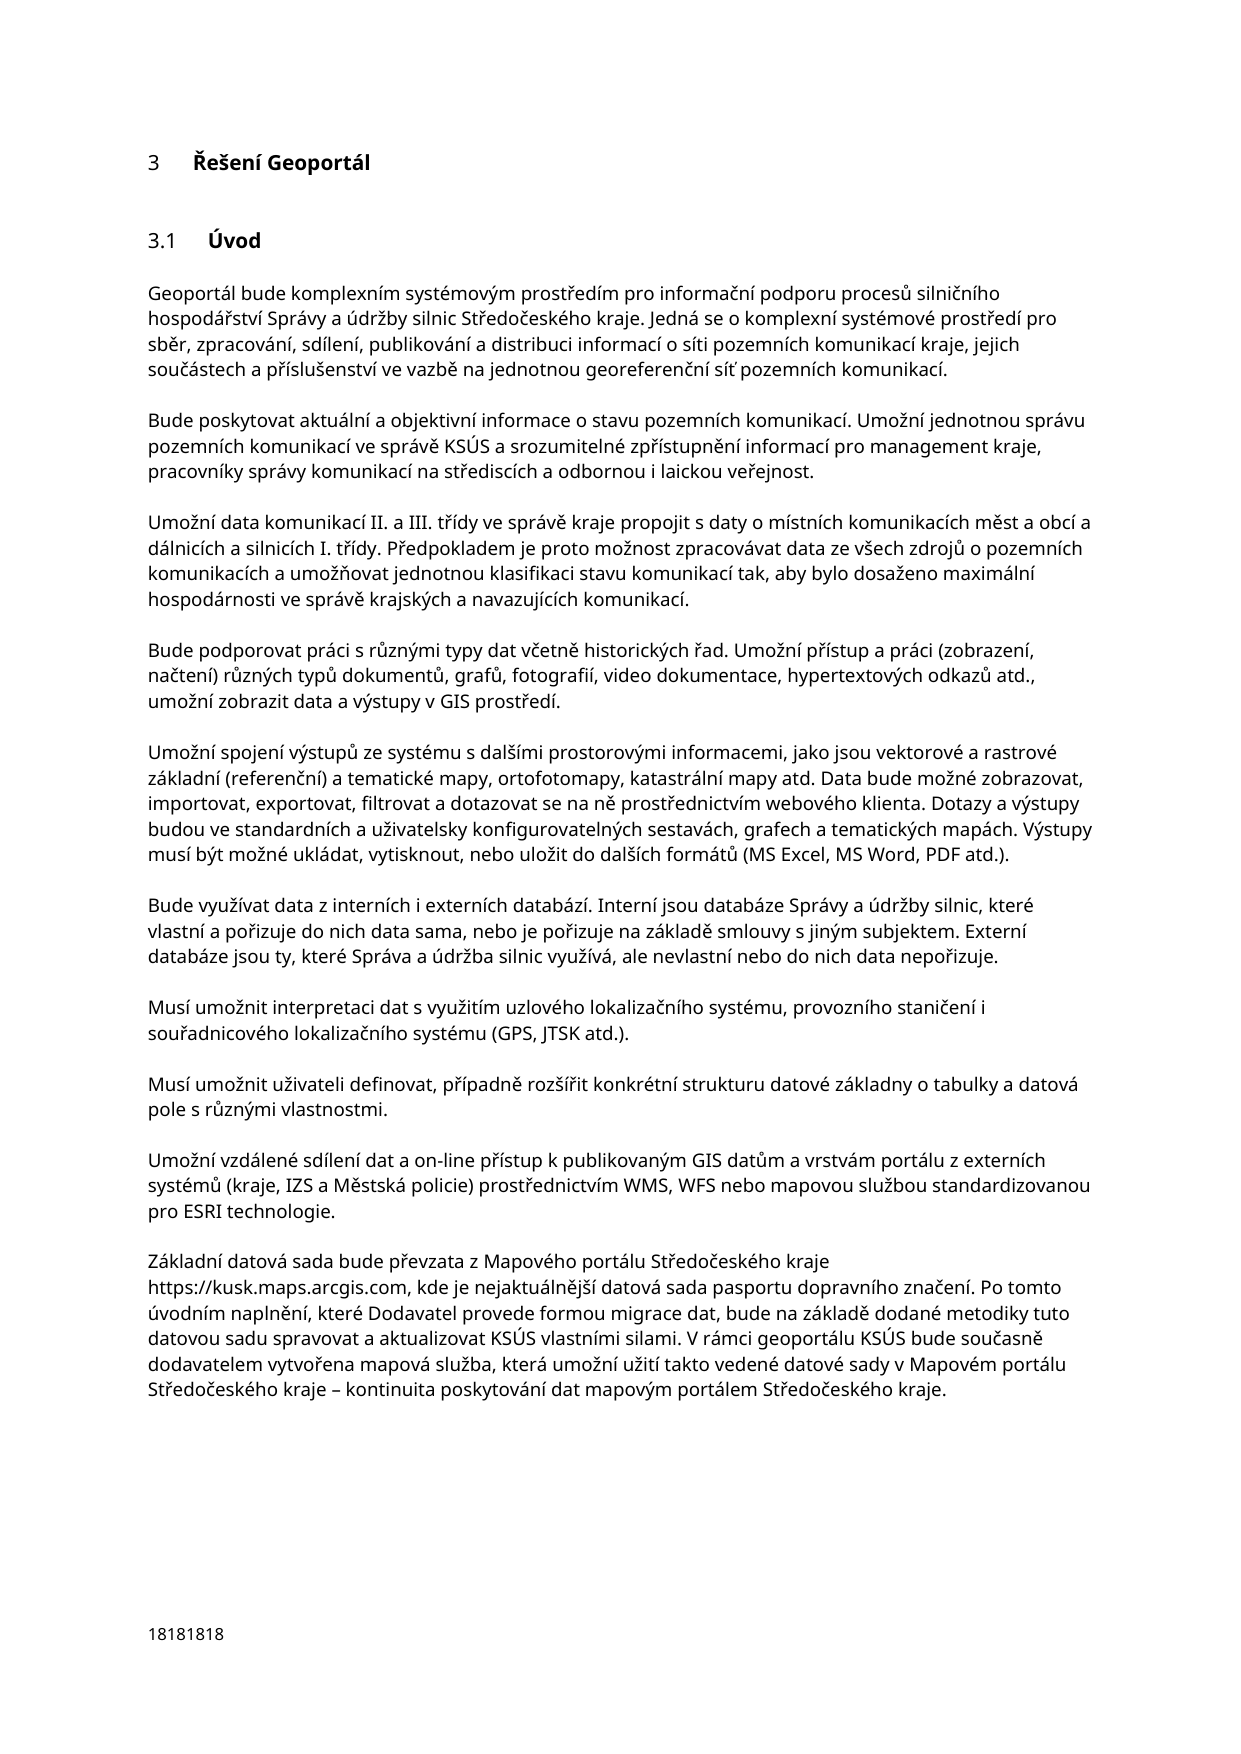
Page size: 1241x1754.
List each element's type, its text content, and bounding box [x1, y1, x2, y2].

text Umožní vzdálené sdílení dat a on-line přístup k publikovaným GIS datům a vrstvám portálu z externích systémů (kraje, IZS a Městská policie) prostřednictvím WMS, WFS nebo mapovou službou standardizovanou pro ESRI technologie. [148, 1147, 1093, 1224]
text Bude podporovat práci s různými typy dat včetně historických řad. Umožní přístup a práci (zobrazení, načtení) různých typů dokumentů, grafů, fotografií, video dokumentace, hypertextových odkazů atd., umožní zobrazit data a výstupy v GIS prostředí. [148, 637, 1093, 714]
text Bude využívat data z interních i externích databází. Interní jsou databáze Správy a údržby silnic, které vlastní a pořizuje do nich data sama, nebo je pořizuje na základě smlouvy s jiným subjektem. Externí databáze jsou ty, které Správa a údržba silnic využívá, ale nevlastní nebo do nich data nepořizuje. [148, 892, 1093, 969]
subtitle Úvod [148, 227, 1093, 255]
text Geoportál bude komplexním systémovým prostředím pro informační podporu procesů silničního hospodářství Správy a údržby silnic Středočeského kraje. Jedná se o komplexní systémové prostředí pro sběr, zpracování, sdílení, publikování a distribuci informací o síti pozemních komunikací kraje, jejich součástech a příslušenství ve vazbě na jednotnou georeferenční síť pozemních komunikací. [148, 280, 1093, 382]
text Musí umožnit interpretaci dat s využitím uzlového lokalizačního systému, provozního staničení i souřadnicového lokalizačního systému (GPS, JTSK atd.). [148, 994, 1093, 1046]
text Umožní data komunikací II. a III. třídy ve správě kraje propojit s daty o místních komunikacích měst a obcí a dálnicích a silnicích I. třídy. Předpokladem je proto možnost zpracovávat data ze všech zdrojů o pozemních komunikacích a umožňovat jednotnou klasifikaci stavu komunikací tak, aby bylo dosaženo maximální hospodárnosti ve správě krajských a navazujících komunikací. [148, 510, 1093, 612]
subtitle Řešení Geoportál [148, 148, 1093, 176]
text Základní datová sada bude převzata z Mapového portálu Středočeského kraje https://kusk.maps.arcgis.com, kde je nejaktuálnější datová sada pasportu dopravního značení. Po tomto úvodním naplnění, které Dodavatel provede formou migrace dat, bude na základě dodané metodiky tuto datovou sadu spravovat a aktualizovat KSÚS vlastními silami. V rámci geoportálu KSÚS bude současně dodavatelem vytvořena mapová služba, která umožní užití takto vedené datové sady v Mapovém portálu Středočeského kraje – kontinuita poskytování dat mapovým portálem Středočeského kraje. [148, 1249, 1093, 1402]
text Musí umožnit uživateli definovat, případně rozšířit konkrétní strukturu datové základny o tabulky a datová pole s různými vlastnostmi. [148, 1071, 1093, 1122]
text Umožní spojení výstupů ze systému s dalšími prostorovými informacemi, jako jsou vektorové a rastrové základní (referenční) a tematické mapy, ortofotomapy, katastrální mapy atd. Data bude možné zobrazovat, importovat, exportovat, filtrovat a dotazovat se na ně prostřednictvím webového klienta. Dotazy a výstupy budou ve standardních a uživatelsky konfigurovatelných sestavách, grafech a tematických mapách. Výstupy musí být možné ukládat, vytisknout, nebo uložit do dalších formátů (MS Excel, MS Word, PDF atd.). [148, 739, 1093, 867]
text Bude poskytovat aktuální a objektivní informace o stavu pozemních komunikací. Umožní jednotnou správu pozemních komunikací ve správě KSÚS a srozumitelné zpřístupnění informací pro management kraje, pracovníky správy komunikací na střediscích a odbornou i laickou veřejnost. [148, 408, 1093, 484]
